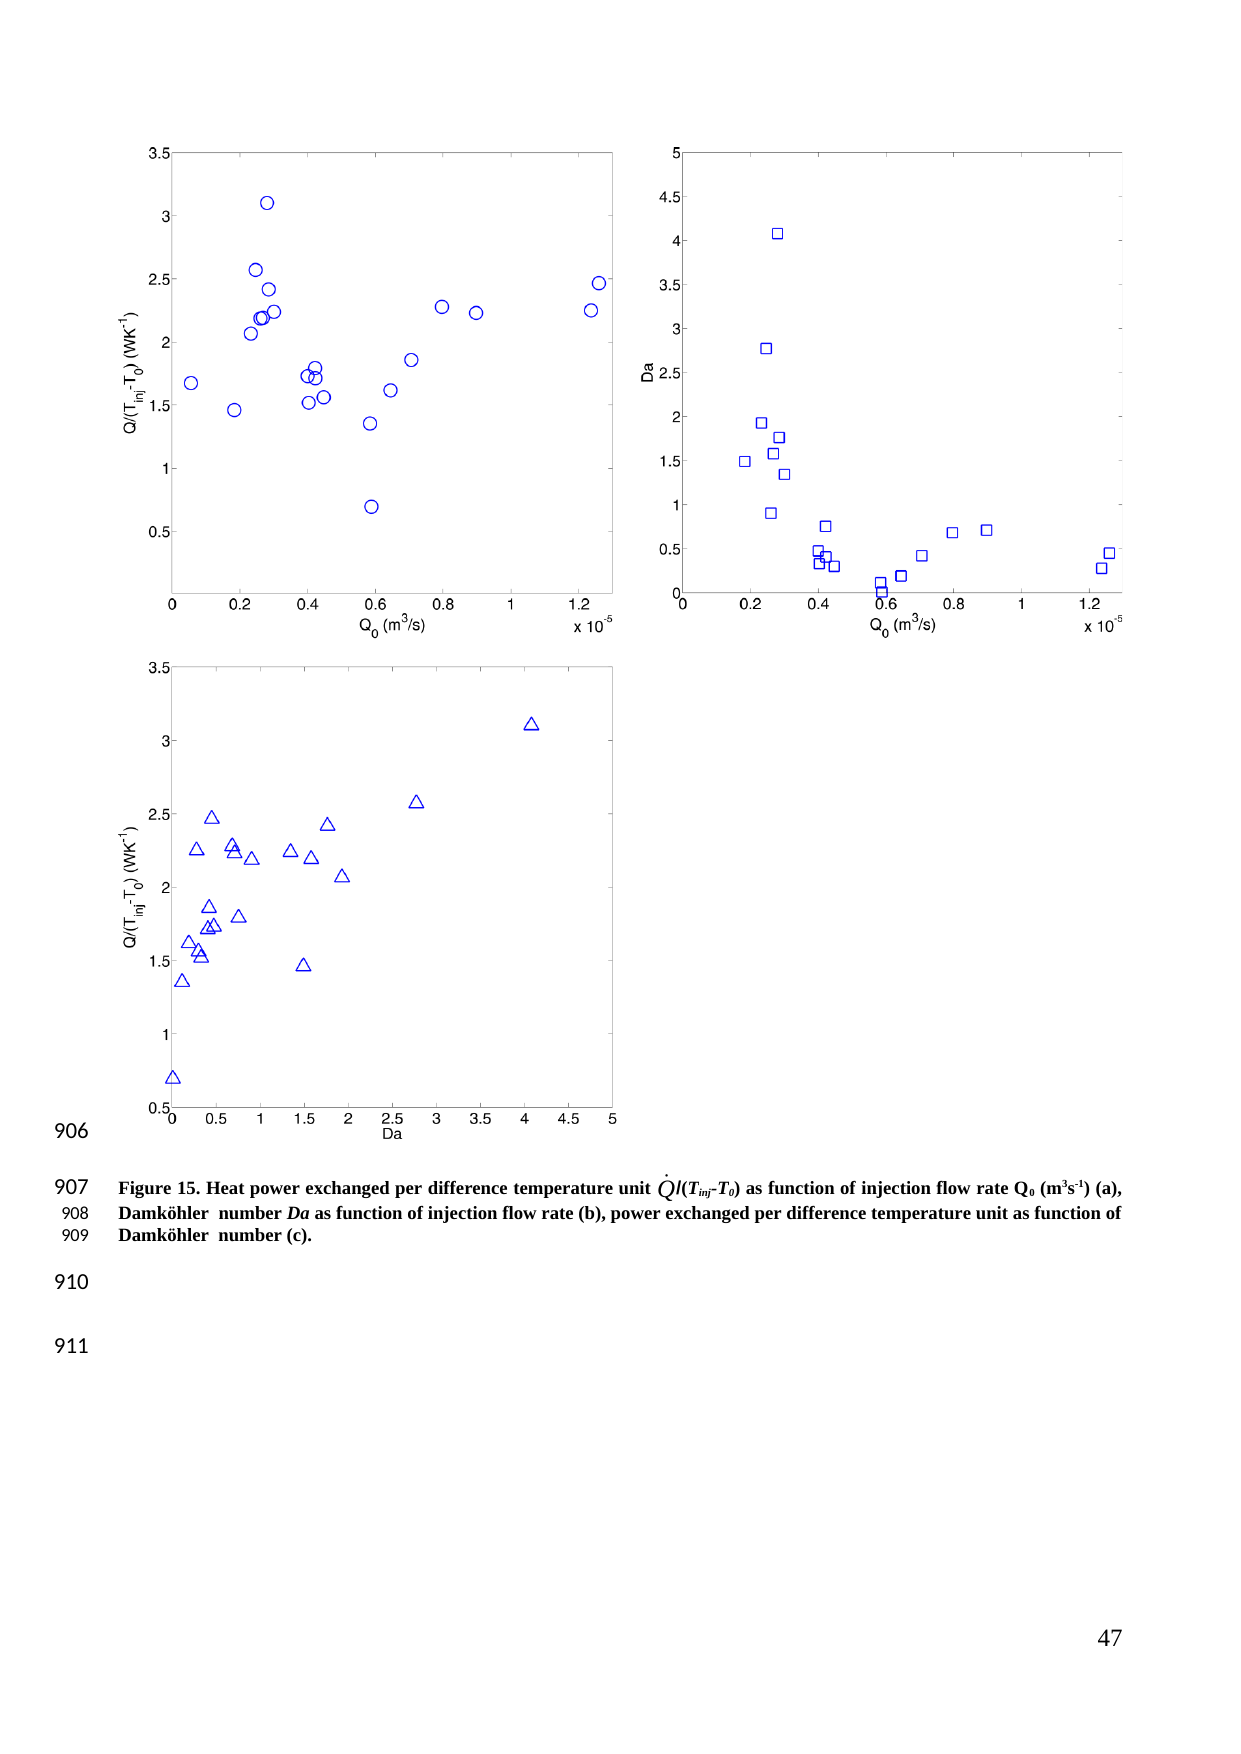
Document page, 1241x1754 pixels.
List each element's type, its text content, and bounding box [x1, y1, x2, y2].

text Figure 15. Heat power exchanged per difference temperature unit /(Tinj-T0) as function of injection flow rate Q0 (m3s-1) (a), Damköhler number Da as function of injection flow rate (b), power exchanged per difference temperature unit as function of Damköhler number (c). [118, 1174, 1122, 1245]
picture [118, 147, 1123, 1139]
